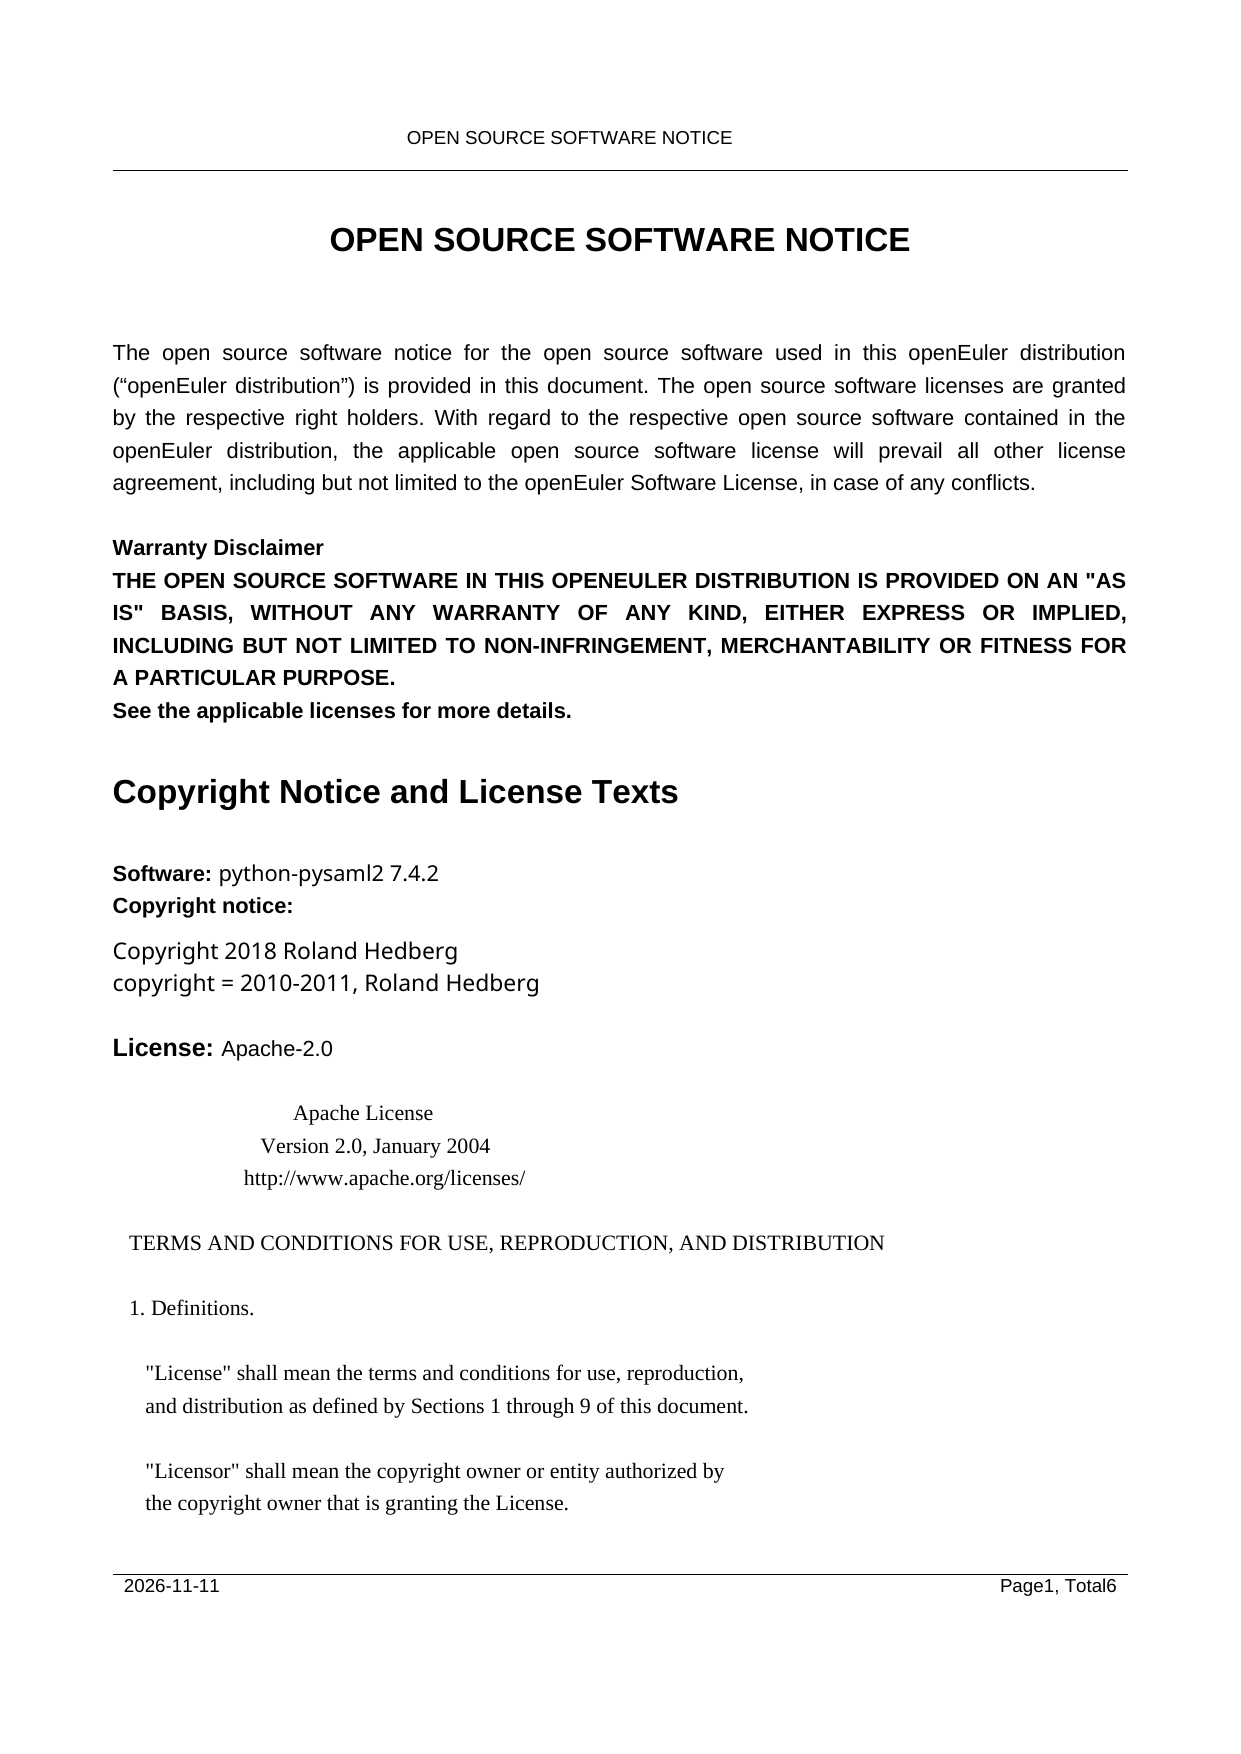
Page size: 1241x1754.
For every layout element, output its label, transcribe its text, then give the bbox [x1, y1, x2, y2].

text License: Apache-2.0 [112, 1031, 1128, 1064]
title Software: python-pysaml2 7.4.2 [112, 856, 1128, 889]
text Copyright 2018 Roland Hedberg copyright = 2010-2011, Roland Hedberg [112, 934, 1128, 1031]
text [112, 1064, 1128, 1519]
text The open source software notice for the open source software used in this openEuler distribution (“openEuler distribution”) is provided in this document. The open source software licenses are granted by the respective right holders. With regard to the respective open source software contained in the openEuler distribution, the applicable open source software license will prevail all other license agreement, including but not limited to the openEuler Software License, in case of any conflicts. [112, 336, 1128, 499]
text Copyright notice: [112, 889, 1128, 921]
text Warranty Disclaimer [112, 531, 1128, 564]
text OPEN SOURCE SOFTWARE NOTICE [112, 206, 1128, 271]
text Copyright Notice and License Texts [112, 759, 1128, 824]
text THE OPEN SOURCE SOFTWARE IN THIS OPENEULER DISTRIBUTION IS PROVIDED ON AN "AS IS" BASIS, WITHOUT ANY WARRANTY OF ANY KIND, EITHER EXPRESS OR IMPLIED, INCLUDING BUT NOT LIMITED TO NON-INFRINGEMENT, MERCHANTABILITY OR FITNESS FOR A PARTICULAR PURPOSE. See the applicable licenses for more details. [112, 564, 1128, 726]
